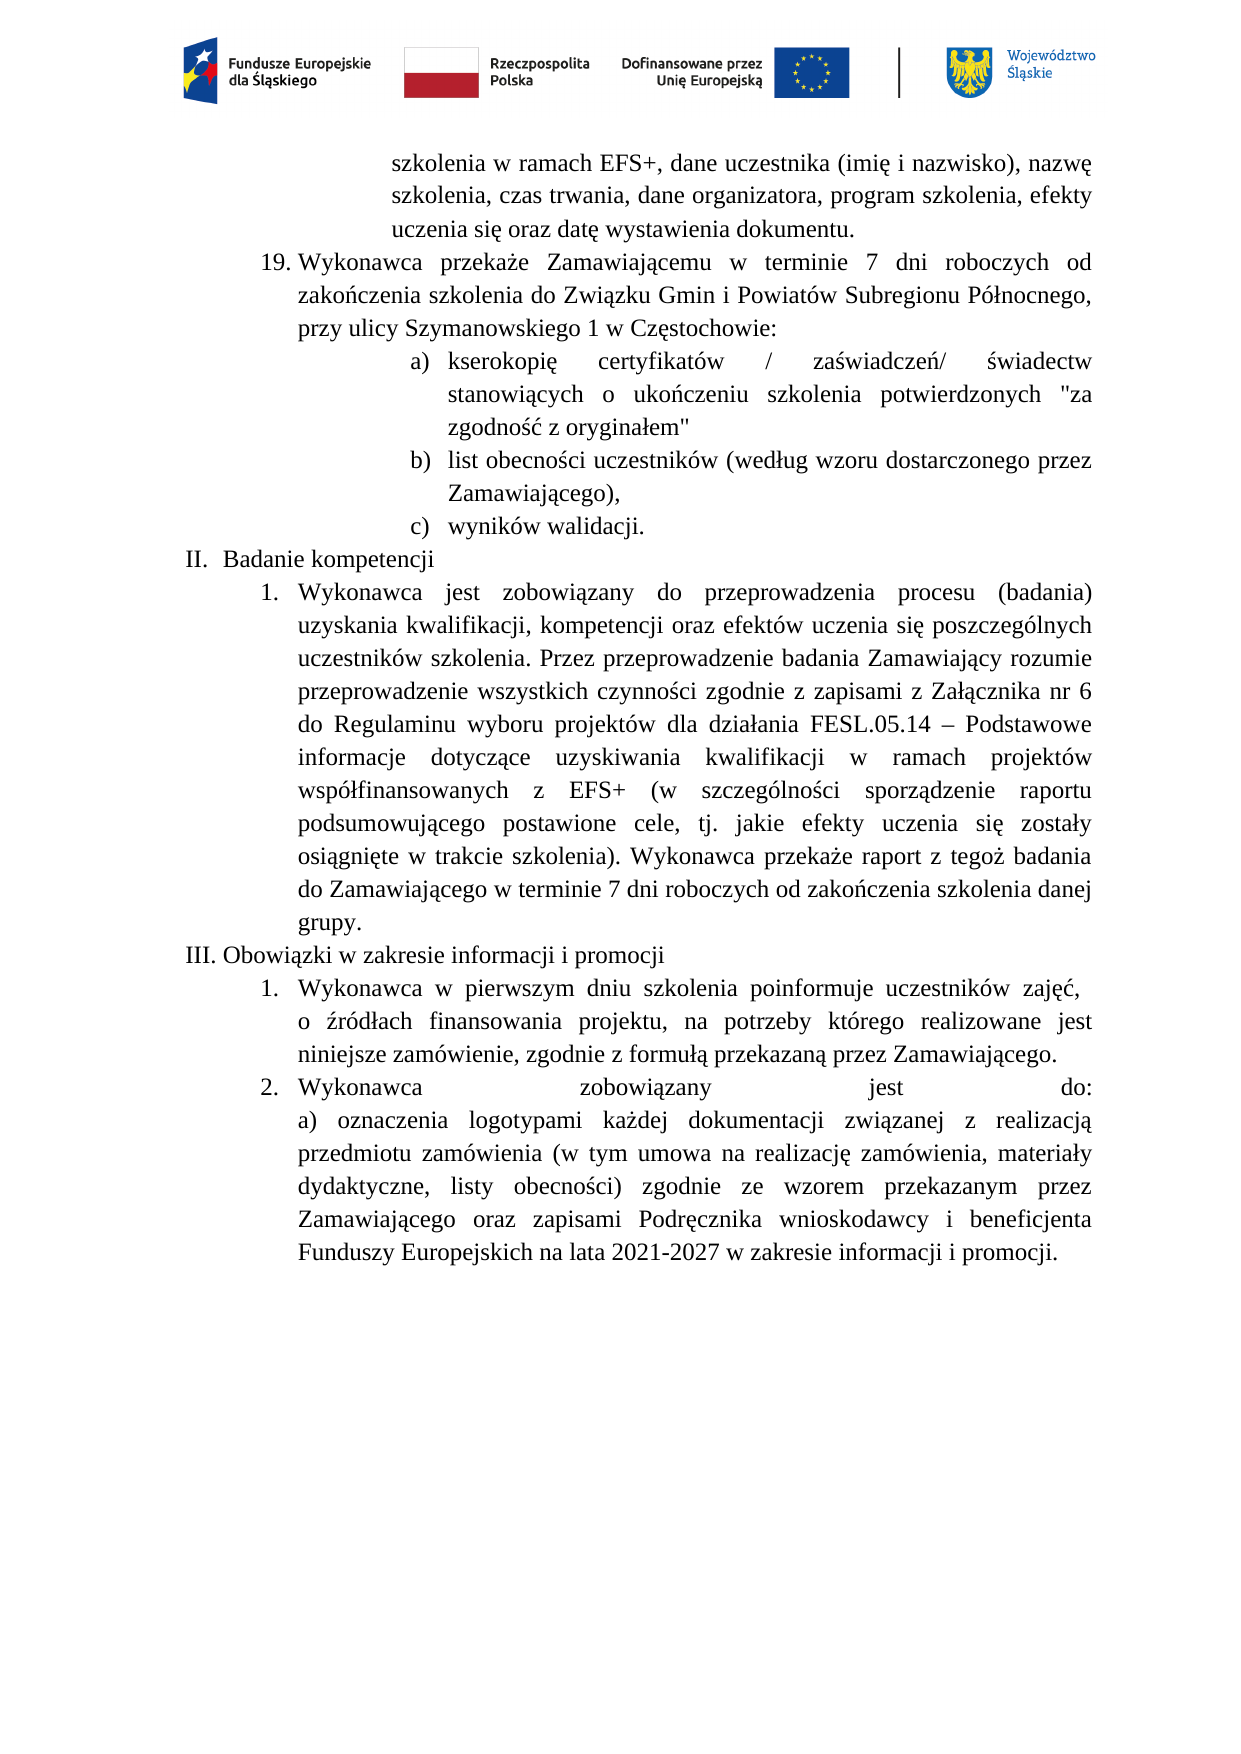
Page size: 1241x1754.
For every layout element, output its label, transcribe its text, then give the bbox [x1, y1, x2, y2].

list Wykonawca zobowiązany jest do: a) oznaczenia logotypami każdej dokumentacji związanej z realizacją przedmiotu zamówienia (w tym umowa na realizację zamówienia, materiały dydaktyczne, listy obecności) zgodnie ze wzorem przekazanym przez Zamawiającego oraz zapisami Podręcznika wnioskodawcy i beneficjenta Funduszy Europejskich na lata 2021-2027 w zakresie informacji i promocji. [260, 1072, 1093, 1266]
list kserokopię certyfikatów / zaświadczeń/ świadectw stanowiących o ukończeniu szkolenia potwierdzonych "za zgodność z oryginałem" [410, 346, 1093, 441]
picture [167, 20, 1108, 118]
list wyników walidacji. [410, 511, 1093, 539]
list Badanie kompetencji [185, 544, 1093, 573]
list Wykonawca w pierwszym dniu szkolenia poinformuje uczestników zajęć, o źródłach finansowania projektu, na potrzeby którego realizowane jest niniejsze zamówienie, zgodnie z formułą przekazaną przez Zamawiającego. [260, 973, 1093, 1068]
list Wykonawca przekaże Zamawiającemu w terminie 7 dni roboczych od zakończenia szkolenia do Związku Gmin i Powiatów Subregionu Północnego, przy ulicy Szymanowskiego 1 w Częstochowie: [260, 247, 1093, 341]
list Obowiązki w zakresie informacji i promocji [185, 940, 1093, 969]
list list obecności uczestników (według wzoru dostarczonego przez Zamawiającego), [410, 445, 1093, 507]
list Wykonawca jest zobowiązany do przeprowadzenia procesu (badania) uzyskania kwalifikacji, kompetencji oraz efektów uczenia się poszczególnych uczestników szkolenia. Przez przeprowadzenie badania Zamawiający rozumie przeprowadzenie wszystkich czynności zgodnie z zapisami z Załącznika nr 6 do Regulaminu wyboru projektów dla działania FESL.05.14 – Podstawowe informacje dotyczące uzyskiwania kwalifikacji w ramach projektów współfinansowanych z EFS+ (w szczególności sporządzenie raportu podsumowującego postawione cele, tj. jakie efekty uczenia się zostały osiągnięte w trakcie szkolenia). Wykonawca przekaże raport z tegoż badania do Zamawiającego w terminie 7 dni roboczych od zakończenia szkolenia danej grupy. [260, 577, 1093, 936]
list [354, 148, 1093, 242]
